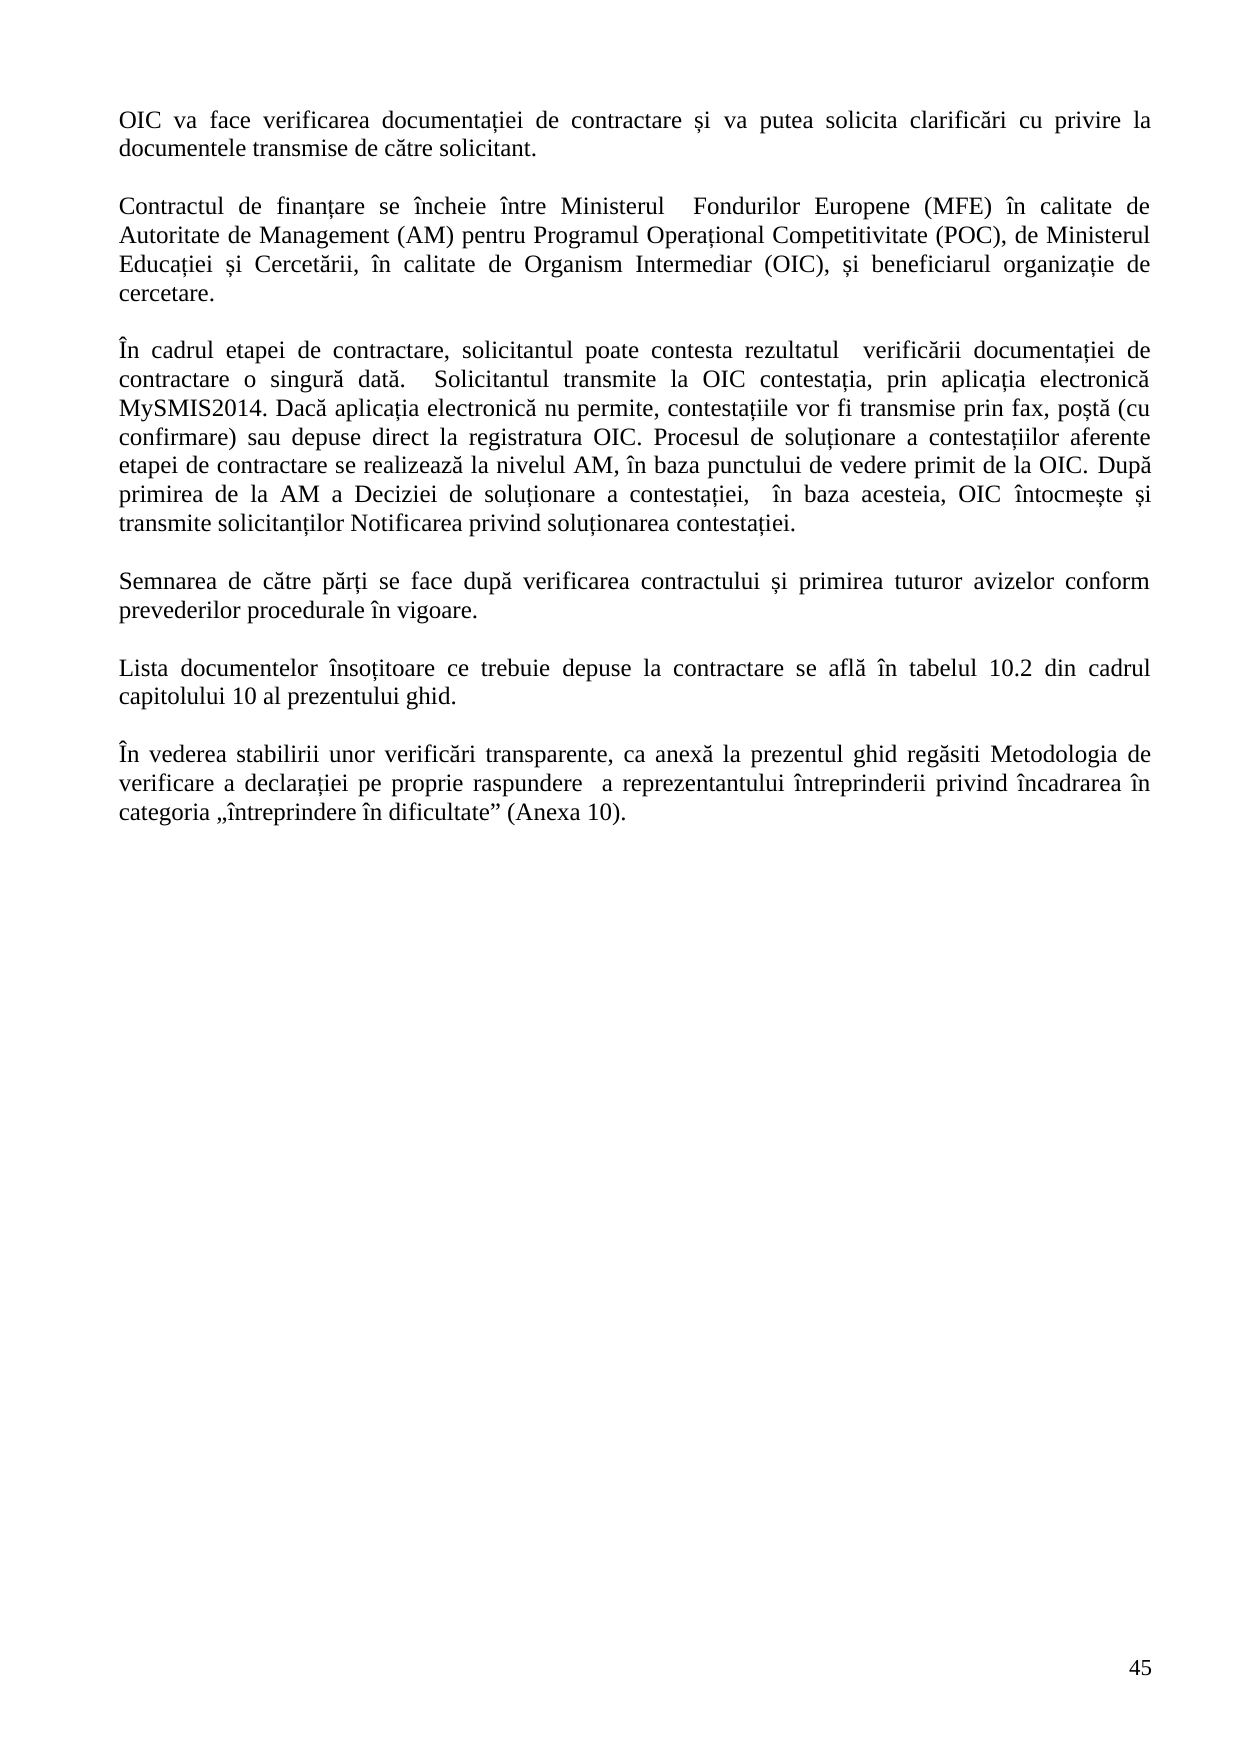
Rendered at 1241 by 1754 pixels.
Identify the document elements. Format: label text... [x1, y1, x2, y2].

text Lista documentelor însoțitoare ce trebuie depuse la contractare se află în tabelul 10.2 din cadrul capitolului 10 al prezentului ghid. [118, 653, 1152, 710]
text Semnarea de către părți se face după verificarea contractului și primirea tuturor avizelor conform prevederilor procedurale în vigoare. [118, 566, 1152, 623]
text Contractul de finanțare se încheie între Ministerul Fondurilor Europene (MFE) în calitate de Autoritate de Management (AM) pentru Programul Operațional Competitivitate (POC), de Ministerul Educației și Cercetării, în calitate de Organism Intermediar (OIC), și beneficiarul organizație de cercetare. [118, 191, 1152, 306]
text În cadrul etapei de contractare, solicitantul poate contesta rezultatul verificării documentației de contractare o singură dată. Solicitantul transmite la OIC contestația, prin aplicația electronică MySMIS2014. Dacă aplicația electronică nu permite, contestațiile vor fi transmise prin fax, poștă (cu confirmare) sau depuse direct la registratura OIC. Procesul de soluționare a contestațiilor aferente etapei de contractare se realizează la nivelul AM, în baza punctului de vedere primit de la OIC. După primirea de la AM a Deciziei de soluționare a contestației, în baza acesteia, OIC întocmește și transmite solicitanților Notificarea privind soluționarea contestației. [118, 336, 1152, 537]
text OIC va face verificarea documentației de contractare și va putea solicita clarificări cu privire la documentele transmise de către solicitant. [118, 105, 1152, 162]
text În vederea stabilirii unor verificări transparente, ca anexă la prezentul ghid regăsiti Metodologia de verificare a declarației pe proprie raspundere a reprezentantului întreprinderii privind încadrarea în categoria „întreprindere în dificultate” (Anexa 10). [118, 739, 1152, 826]
